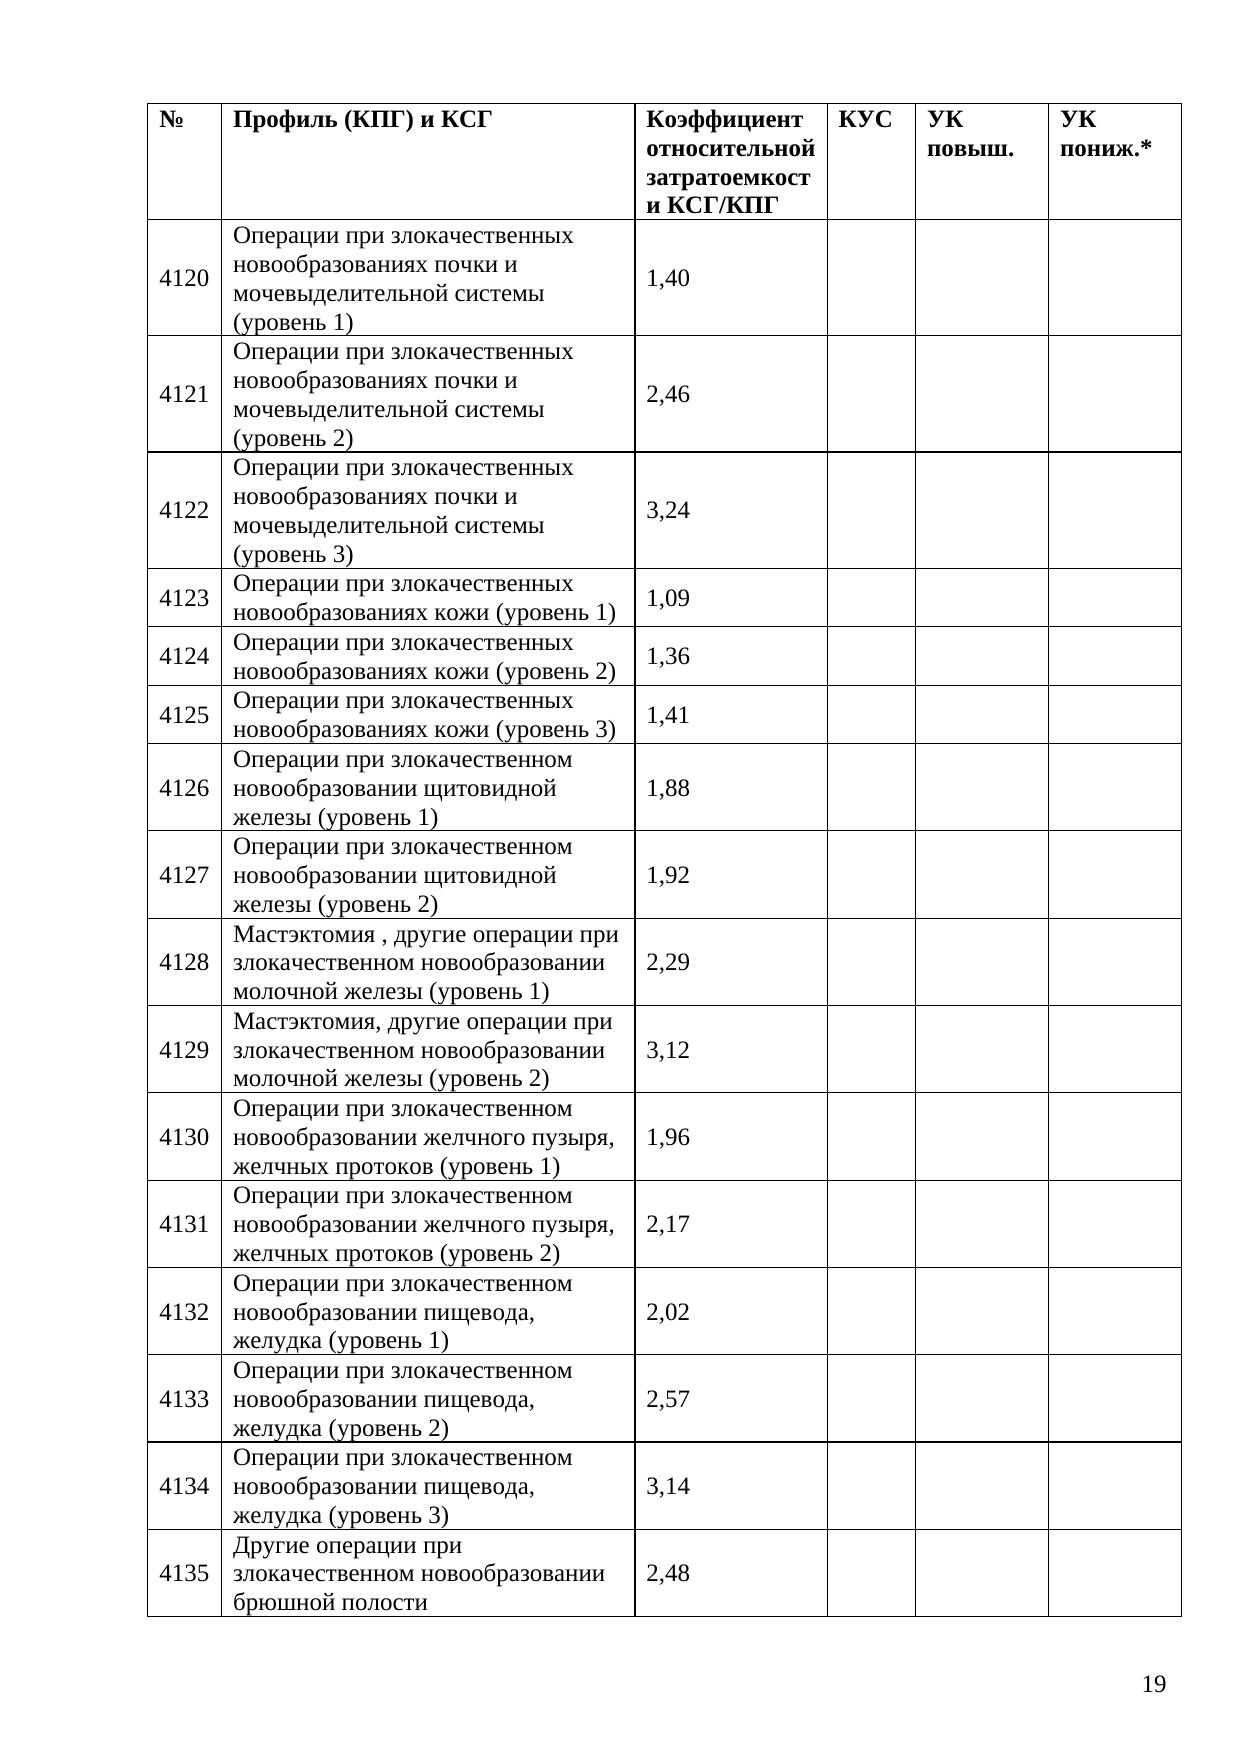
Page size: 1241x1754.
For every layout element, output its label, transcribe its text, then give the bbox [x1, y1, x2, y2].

table_cell 3,24 [636, 453, 827, 567]
table_cell [916, 919, 1048, 1005]
table_cell 4121 [148, 336, 221, 451]
table_cell Операции при злокачественном новообразовании желчного пузыря, желчных протоков (уровень 1) [222, 1093, 634, 1179]
table_cell 4127 [148, 831, 221, 918]
table_cell [916, 220, 1048, 335]
table_cell 4125 [148, 686, 221, 743]
table_cell 1,40 [636, 220, 827, 335]
table_cell [916, 831, 1048, 918]
table_cell Операции при злокачественном новообразовании пищевода, желудка (уровень 3) [222, 1443, 634, 1529]
table_cell [916, 1530, 1048, 1616]
table_cell Операции при злокачественном новообразовании пищевода, желудка (уровень 2) [222, 1355, 634, 1441]
table_cell 4128 [148, 919, 221, 1005]
table_cell [828, 220, 915, 335]
table_cell [828, 919, 915, 1005]
table_cell 4133 [148, 1355, 221, 1441]
table_cell [916, 1443, 1048, 1529]
table_cell [916, 1268, 1048, 1354]
table_cell [828, 569, 915, 626]
table_cell [916, 686, 1048, 743]
table_cell [828, 453, 915, 567]
table_cell [1049, 744, 1181, 830]
table_cell 2,02 [636, 1268, 827, 1354]
table_cell 4134 [148, 1443, 221, 1529]
table_cell [1049, 1443, 1181, 1529]
table_cell [828, 1181, 915, 1267]
table_cell 1,92 [636, 831, 827, 918]
table_header КУС [828, 104, 915, 219]
table_cell [1049, 831, 1181, 918]
table_cell [828, 336, 915, 451]
table_cell [1049, 1530, 1181, 1616]
table_cell [828, 1530, 915, 1616]
table_cell 4129 [148, 1006, 221, 1092]
table_cell Операции при злокачественных новообразованиях кожи (уровень 1) [222, 569, 634, 626]
table_cell [828, 831, 915, 918]
table_cell [828, 744, 915, 830]
table_cell Операции при злокачественном новообразовании щитовидной железы (уровень 1) [222, 744, 634, 830]
table_cell 2,46 [636, 336, 827, 451]
table_cell 4122 [148, 453, 221, 567]
table_cell [916, 569, 1048, 626]
table_cell [828, 1268, 915, 1354]
table_cell [828, 1355, 915, 1441]
table_cell [1049, 1355, 1181, 1441]
table_cell Операции при злокачественном новообразовании щитовидной железы (уровень 2) [222, 831, 634, 918]
table_cell [1049, 919, 1181, 1005]
table_cell 4132 [148, 1268, 221, 1354]
table_cell [916, 627, 1048, 684]
table_cell Операции при злокачественных новообразованиях почки и мочевыделительной системы (уровень 1) [222, 220, 634, 335]
table_cell Операции при злокачественных новообразованиях почки и мочевыделительной системы (уровень 3) [222, 453, 634, 567]
table_header УК повыш. [916, 104, 1048, 219]
table_cell [916, 1181, 1048, 1267]
table_header Профиль (КПГ) и КСГ [222, 104, 634, 219]
table_cell [828, 1006, 915, 1092]
table_cell [1049, 569, 1181, 626]
table_cell 4120 [148, 220, 221, 335]
table_cell 1,41 [636, 686, 827, 743]
table_cell [1049, 220, 1181, 335]
table_cell [916, 744, 1048, 830]
table_cell 4131 [148, 1181, 221, 1267]
table_cell [828, 1093, 915, 1179]
table_cell Операции при злокачественных новообразованиях кожи (уровень 2) [222, 627, 634, 684]
table_cell [1049, 627, 1181, 684]
table_cell 4124 [148, 627, 221, 684]
table_cell [916, 1355, 1048, 1441]
table_cell Операции при злокачественных новообразованиях почки и мочевыделительной системы (уровень 2) [222, 336, 634, 451]
table_cell 2,17 [636, 1181, 827, 1267]
table_cell [916, 336, 1048, 451]
table_cell Мастэктомия, другие операции при злокачественном новообразовании молочной железы (уровень 2) [222, 1006, 634, 1092]
table_cell 1,88 [636, 744, 827, 830]
table_cell 4126 [148, 744, 221, 830]
table_cell 3,12 [636, 1006, 827, 1092]
table_cell [1049, 1181, 1181, 1267]
table_cell 1,36 [636, 627, 827, 684]
table_cell Операции при злокачественном новообразовании пищевода, желудка (уровень 1) [222, 1268, 634, 1354]
table_cell [916, 453, 1048, 567]
table_cell [828, 1443, 915, 1529]
table_cell 2,57 [636, 1355, 827, 1441]
table_cell [1049, 453, 1181, 567]
table_cell 1,96 [636, 1093, 827, 1179]
table_cell 1,09 [636, 569, 827, 626]
table_cell [1049, 1093, 1181, 1179]
table_cell [828, 627, 915, 684]
table_cell [1049, 336, 1181, 451]
table_header Коэффициент относительной затратоемкости КСГ/КПГ [636, 104, 827, 219]
table_cell [916, 1006, 1048, 1092]
table_cell 2,29 [636, 919, 827, 1005]
table_cell Операции при злокачественных новообразованиях кожи (уровень 3) [222, 686, 634, 743]
table_cell Другие операции при злокачественном новообразовании брюшной полости [222, 1530, 634, 1616]
table_cell [1049, 686, 1181, 743]
table_cell 4135 [148, 1530, 221, 1616]
table_cell 4123 [148, 569, 221, 626]
table_cell Мастэктомия , другие операции при злокачественном новообразовании молочной железы (уровень 1) [222, 919, 634, 1005]
table_cell 3,14 [636, 1443, 827, 1529]
table_cell [828, 686, 915, 743]
table_header УК пониж.* [1049, 104, 1181, 219]
table_cell [1049, 1006, 1181, 1092]
table_cell [1049, 1268, 1181, 1354]
table_cell 4130 [148, 1093, 221, 1179]
table_cell Операции при злокачественном новообразовании желчного пузыря, желчных протоков (уровень 2) [222, 1181, 634, 1267]
table_cell 2,48 [636, 1530, 827, 1616]
table_header № [148, 104, 221, 219]
table_cell [916, 1093, 1048, 1179]
